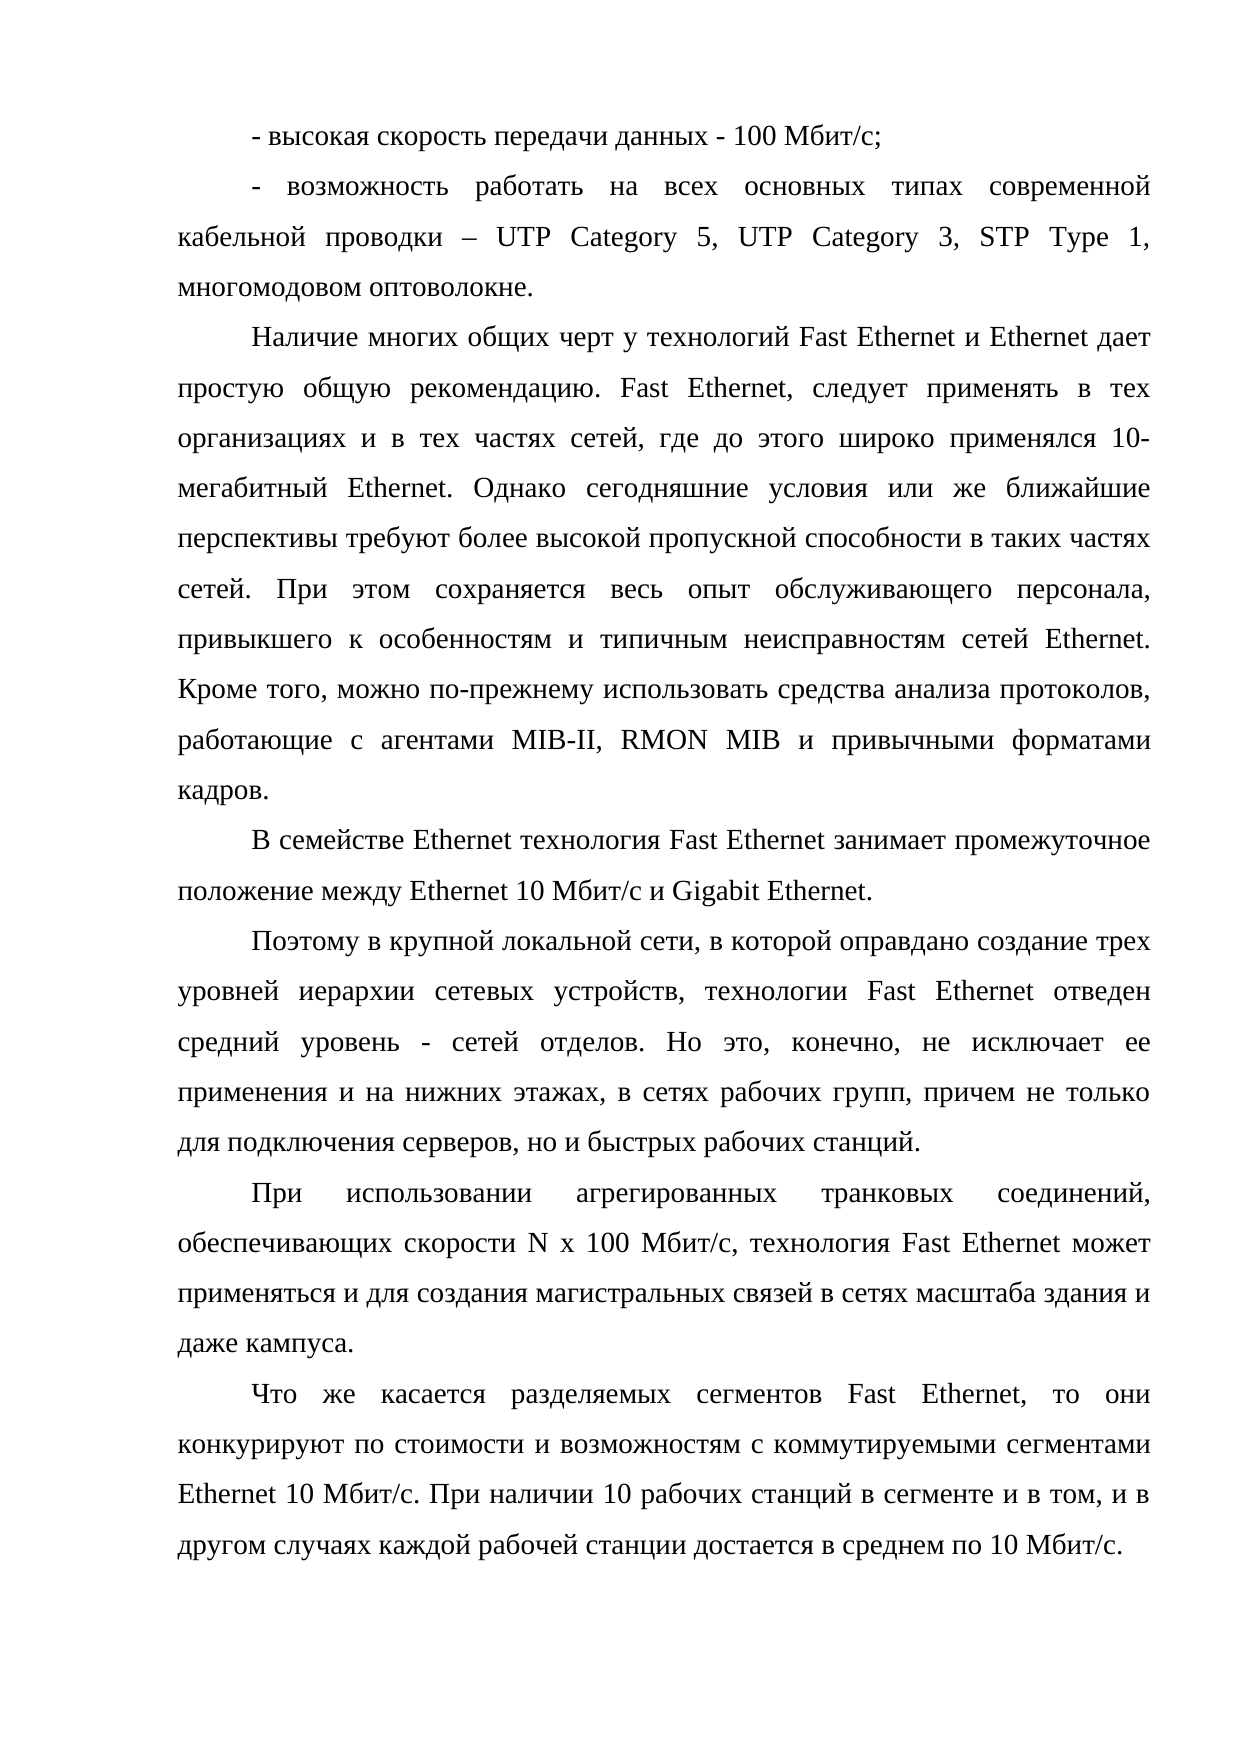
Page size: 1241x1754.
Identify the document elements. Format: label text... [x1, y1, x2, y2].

text Поэтому в крупной локальной сети, в которой оправдано создание трех уровней иерархии сетевых устройств, технологии Fast Ethernet отведен средний уровень - сетей отделов. Но это, конечно, не исключает ее применения и на нижних этажах, в сетях рабочих групп, причем не только для подключения серверов, но и быстрых рабочих станций. [177, 923, 1152, 1158]
text - высокая скорость передачи данных - 100 Мбит/с; [177, 118, 1152, 152]
text При использовании агрегированных транковых соединений, обеспечивающих скорости N x 100 Мбит/с, технология Fast Ethernet может применяться и для создания магистральных связей в сетях масштаба здания и даже кампуса. [177, 1175, 1152, 1359]
text Наличие многих общих черт у технологий Fast Ethernet и Ethernet дает простую общую рекомендацию. Fast Ethernet, следует применять в тех организациях и в тех частях сетей, где до этого широко применялся 10-мегабитный Ethernet. Однако сегодняшние условия или же ближайшие перспективы требуют более высокой пропускной способности в таких частях сетей. При этом сохраняется весь опыт обслуживающего персонала, привыкшего к особенностям и типичным неисправностям сетей Ethernet. Кроме того, можно по-прежнему использовать средства анализа протоколов, работающие с агентами MIB-II, RMON MIB и привычными форматами кадров. [177, 319, 1152, 806]
text - возможность работать на всех основных типах современной кабельной проводки – UTP Category 5, UTP Category 3, STP Tуре 1, многомодовом оптоволокне. [177, 168, 1152, 303]
text Что же касается разделяемых сегментов Fast Ethernet, то они конкурируют по стоимости и возможностям с коммутируемыми сегментами Ethernet 10 Мбит/с. При наличии 10 рабочих станций в сегменте и в том, и в другом случаях каждой рабочей станции достается в среднем по 10 Мбит/с. [177, 1376, 1152, 1560]
text В семействе Ethernet технология Fast Ethernet занимает промежуточное положение между Ethernet 10 Мбит/с и Gigabit Ethernet. [177, 822, 1152, 906]
